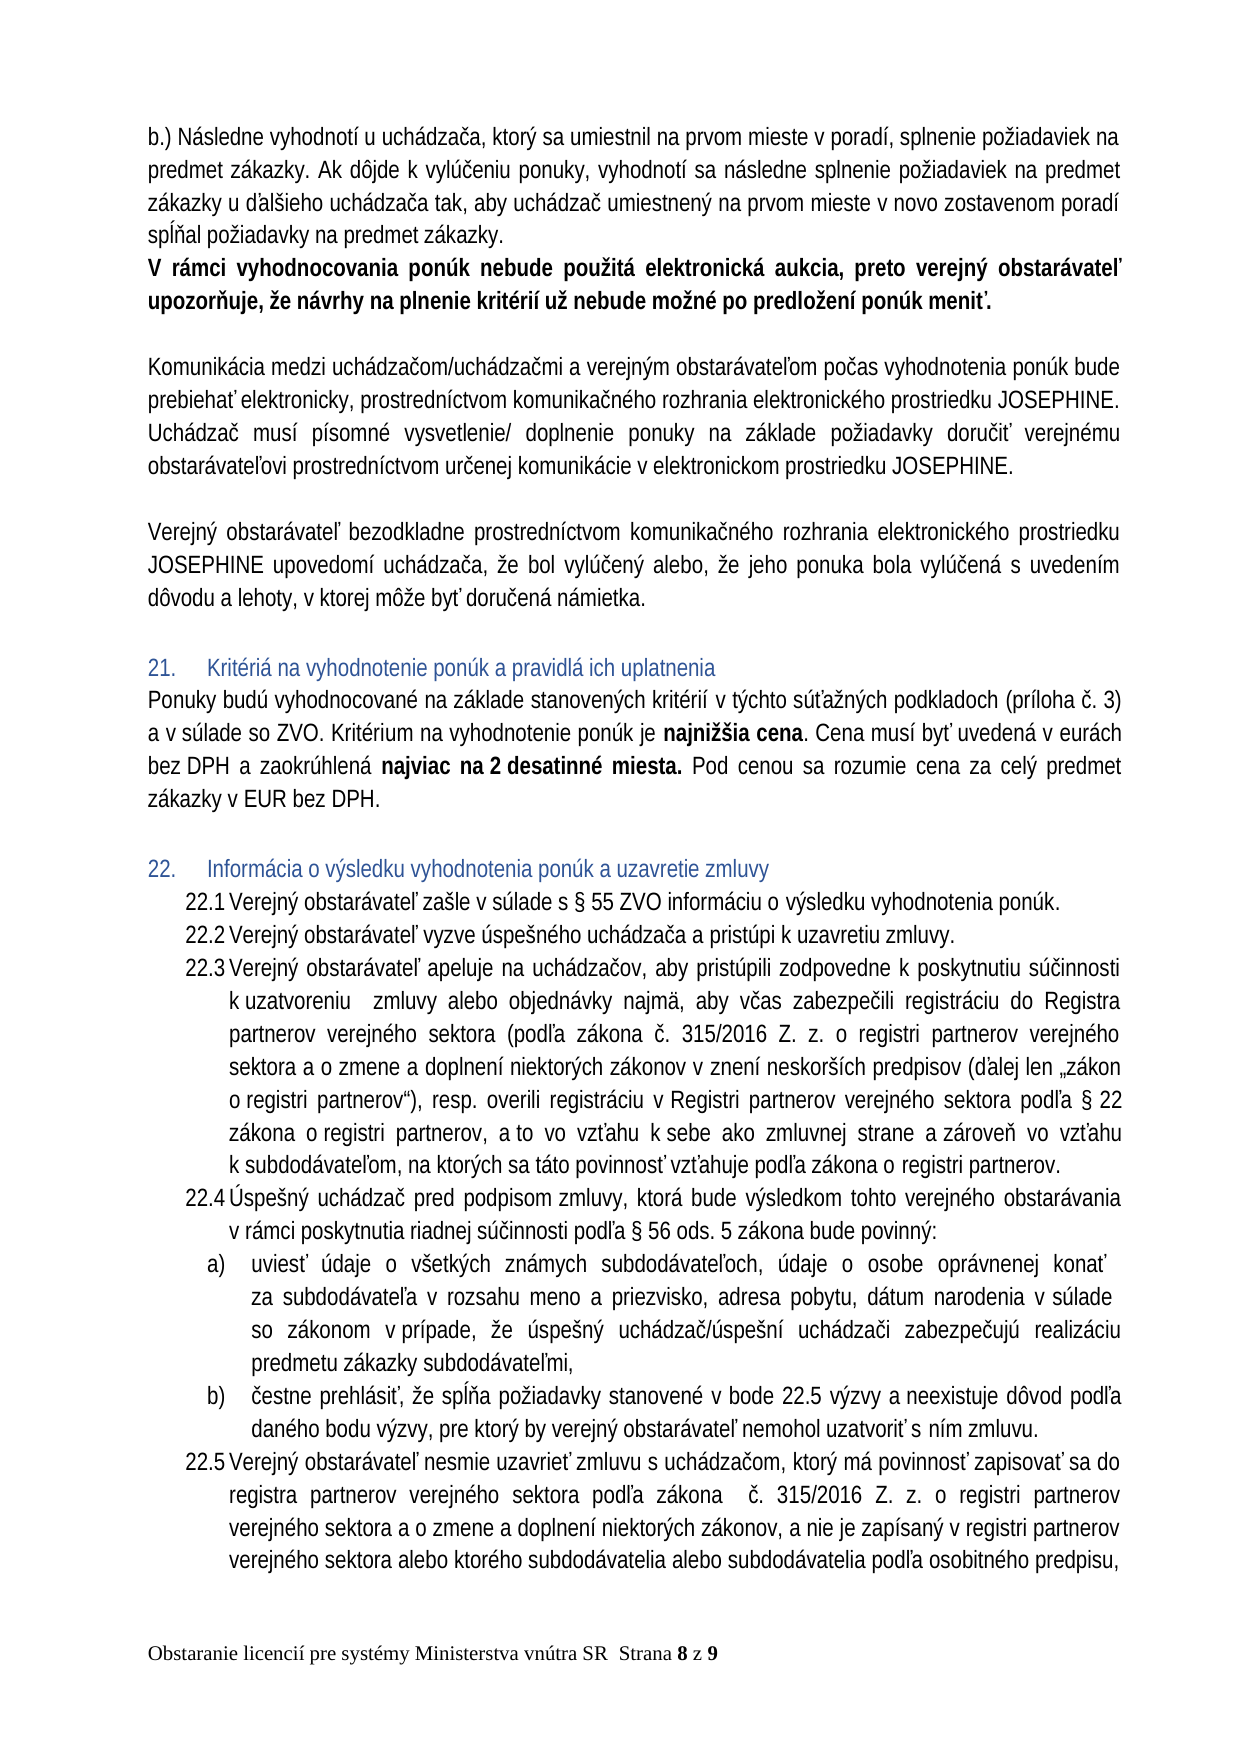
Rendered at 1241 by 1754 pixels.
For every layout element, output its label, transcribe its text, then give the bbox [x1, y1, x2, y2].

text Ponuky budú vyhodnocované na základe stanovených kritérií v týchto súťažných podkladoch (príloha č. 3) a v súlade so ZVO. Kritérium na vyhodnotenie ponúk je najnižšia cena. Cena musí byť uvedená v eurách bez DPH a zaokrúhlená najviac na 2 desatinné miesta. Pod cenou sa rozumie cena za celý predmet zákazky v EUR bez DPH. [148, 686, 1122, 813]
text Verejný obstarávateľ bezodkladne prostredníctvom komunikačného rozhrania elektronického prostriedku JOSEPHINE upovedomí uchádzača, že bol vylúčený alebo, že jeho ponuka bola vylúčená s uvedením dôvodu a lehoty, v ktorej môže byť doručená námietka. [148, 517, 1122, 611]
text V rámci vyhodnocovania ponúk nebude použitá elektronická aukcia, preto verejný obstarávateľ upozorňuje, že návrhy na plnenie kritérií už nebude možné po predložení ponúk meniť. [148, 253, 1122, 315]
text Komunikácia medzi uchádzačom/uchádzačmi a verejným obstarávateľom počas vyhodnotenia ponúk bude prebiehať elektronicky, prostredníctvom komunikačného rozhrania elektronického prostriedku JOSEPHINE. Uchádzač musí písomné vysvetlenie/ doplnenie ponuky na základe požiadavky doručiť verejnému obstarávateľovi prostredníctvom určenej komunikácie v elektronickom prostriedku JOSEPHINE. [148, 352, 1122, 479]
list uviesť údaje o všetkých známych subdodávateľoch, údaje o osobe oprávnenej konať za subdodávateľa v rozsahu meno a priezvisko, adresa pobytu, dátum narodenia v súlade so zákonom v prípade, že úspešný uchádzač/úspešní uchádzači zabezpečujú realizáciu predmetu zákazky subdodávateľmi, [207, 1249, 1122, 1377]
list Verejný obstarávateľ vyzve úspešného uchádzača a pristúpi k uzavretiu zmluvy. [185, 920, 1122, 949]
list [185, 1447, 1122, 1574]
text b.) Následne vyhodnotí u uchádzača, ktorý sa umiestnil na prvom mieste v poradí, splnenie požiadaviek na predmet zákazky. Ak dôjde k vylúčeniu ponuky, vyhodnotí sa následne splnenie požiadaviek na predmet zákazky u ďalšieho uchádzača tak, aby uchádzač umiestnený na prvom mieste v novo zostavenom poradí spĺňal požiadavky na predmet zákazky. [148, 122, 1122, 249]
list Úspešný uchádzač pred podpisom zmluvy, ktorá bude výsledkom tohto verejného obstarávania v rámci poskytnutia riadnej súčinnosti podľa § 56 ods. 5 zákona bude povinný: [185, 1183, 1122, 1245]
list Verejný obstarávateľ apeluje na uchádzačov, aby pristúpili zodpovedne k poskytnutiu súčinnosti k uzatvoreniu zmluvy alebo objednávky najmä, aby včas zabezpečili registráciu do Registra partnerov verejného sektora (podľa zákona č. 315/2016 Z. z. o registri partnerov verejného sektora a o zmene a doplnení niektorých zákonov v znení neskorších predpisov (ďalej len „zákon o registri partnerov“), resp. overili registráciu v Registri partnerov verejného sektora podľa § 22 zákona o registri partnerov, a to vo vzťahu k sebe ako zmluvnej strane a zároveň vo vzťahu k subdodávateľom, na ktorých sa táto povinnosť vzťahuje podľa zákona o registri partnerov. [185, 953, 1122, 1179]
subtitle Kritériá na vyhodnotenie ponúk a pravidlá ich uplatnenia [148, 653, 1122, 681]
list Verejný obstarávateľ zašle v súlade s § 55 ZVO informáciu o výsledku vyhodnotenia ponúk. [185, 887, 1122, 916]
subtitle Informácia o výsledku vyhodnotenia ponúk a uzavretie zmluvy [148, 854, 1122, 883]
list čestne prehlásiť, že spĺňa požiadavky stanovené v bode 22.5 výzvy a neexistuje dôvod podľa daného bodu výzvy, pre ktorý by verejný obstarávateľ nemohol uzatvoriť s ním zmluvu. [207, 1381, 1122, 1442]
